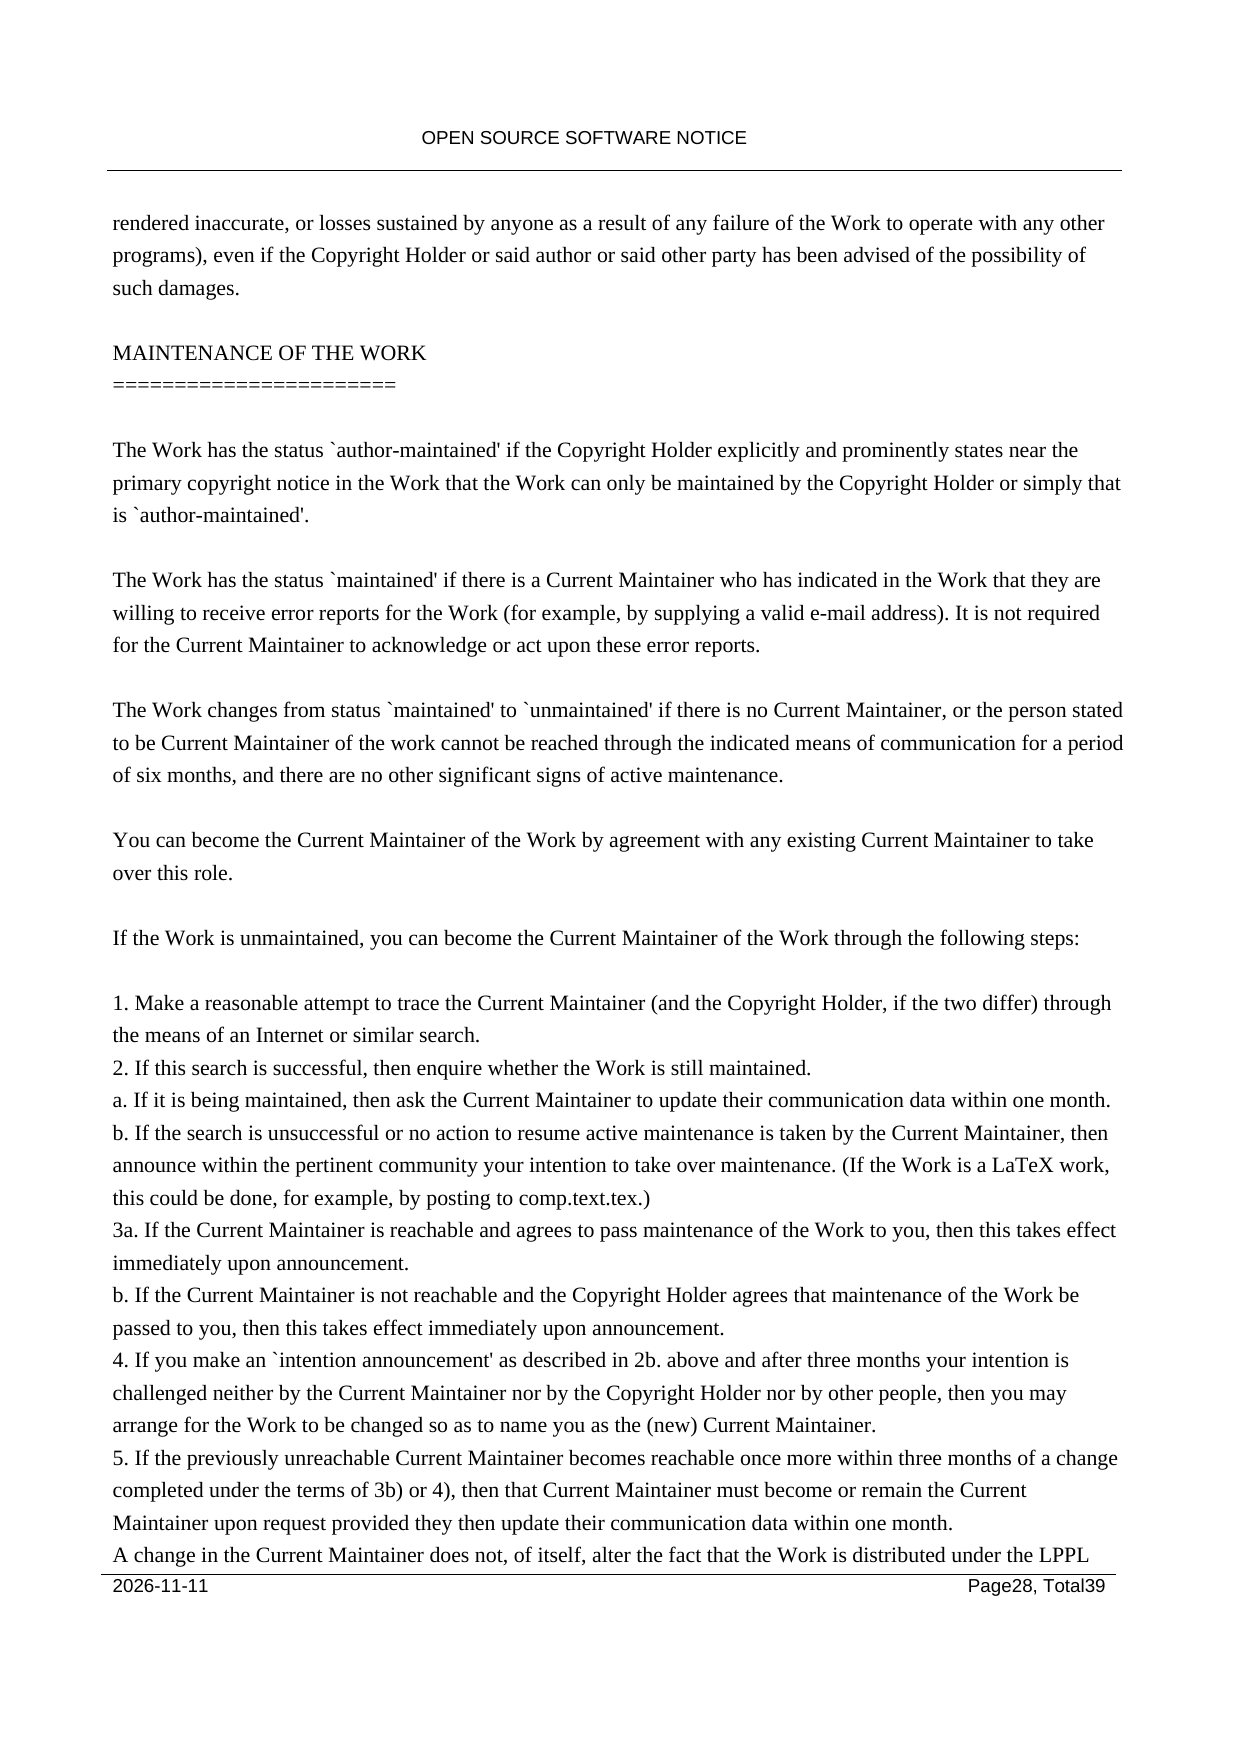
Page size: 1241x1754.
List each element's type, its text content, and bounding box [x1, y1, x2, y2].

text The Work has the status `author-maintained' if the Copyright Holder explicitly and prominently states near the primary copyright notice in the Work that the Work can only be maintained by the Copyright Holder or simply that is `author-maintained'. [112, 434, 1128, 531]
text b. If the Current Maintainer is not reachable and the Copyright Holder agrees that maintenance of the Work be passed to you, then this takes effect immediately upon announcement. [112, 1279, 1128, 1344]
text If the Work is unmaintained, you can become the Current Maintainer of the Work through the following steps: [112, 921, 1128, 954]
text a. If it is being maintained, then ask the Current Maintainer to update their communication data within one month. [112, 1084, 1128, 1116]
text MAINTENANCE OF THE WORK [112, 336, 1128, 369]
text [112, 1539, 1128, 1571]
text The Work changes from status `maintained' to `unmaintained' if there is no Current Maintainer, or the person stated to be Current Maintainer of the work cannot be reached through the indicated means of communication for a period of six months, and there are no other significant signs of active maintenance. [112, 694, 1128, 791]
text 4. If you make an `intention announcement' as described in 2b. above and after three months your intention is challenged neither by the Current Maintainer nor by the Copyright Holder nor by other people, then you may arrange for the Work to be changed so as to name you as the (new) Current Maintainer. [112, 1344, 1128, 1441]
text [112, 206, 1128, 304]
text 5. If the previously unreachable Current Maintainer becomes reachable once more within three months of a change completed under the terms of 3b) or 4), then that Current Maintainer must become or remain the Current Maintainer upon request provided they then update their communication data within one month. [112, 1441, 1128, 1539]
text b. If the search is unsuccessful or no action to resume active maintenance is taken by the Current Maintainer, then announce within the pertinent community your intention to take over maintenance. (If the Work is a LaTeX work, this could be done, for example, by posting to comp.text.tex.) [112, 1116, 1128, 1214]
text 1. Make a reasonable attempt to trace the Current Maintainer (and the Copyright Holder, if the two differ) through the means of an Internet or similar search. [112, 986, 1128, 1051]
text You can become the Current Maintainer of the Work by agreement with any existing Current Maintainer to take over this role. [112, 824, 1128, 889]
text ======================= [112, 369, 1128, 401]
text The Work has the status `maintained' if there is a Current Maintainer who has indicated in the Work that they are willing to receive error reports for the Work (for example, by supplying a valid e-mail address). It is not required for the Current Maintainer to acknowledge or act upon these error reports. [112, 564, 1128, 661]
text 2. If this search is successful, then enquire whether the Work is still maintained. [112, 1051, 1128, 1084]
text 3a. If the Current Maintainer is reachable and agrees to pass maintenance of the Work to you, then this takes effect immediately upon announcement. [112, 1214, 1128, 1279]
